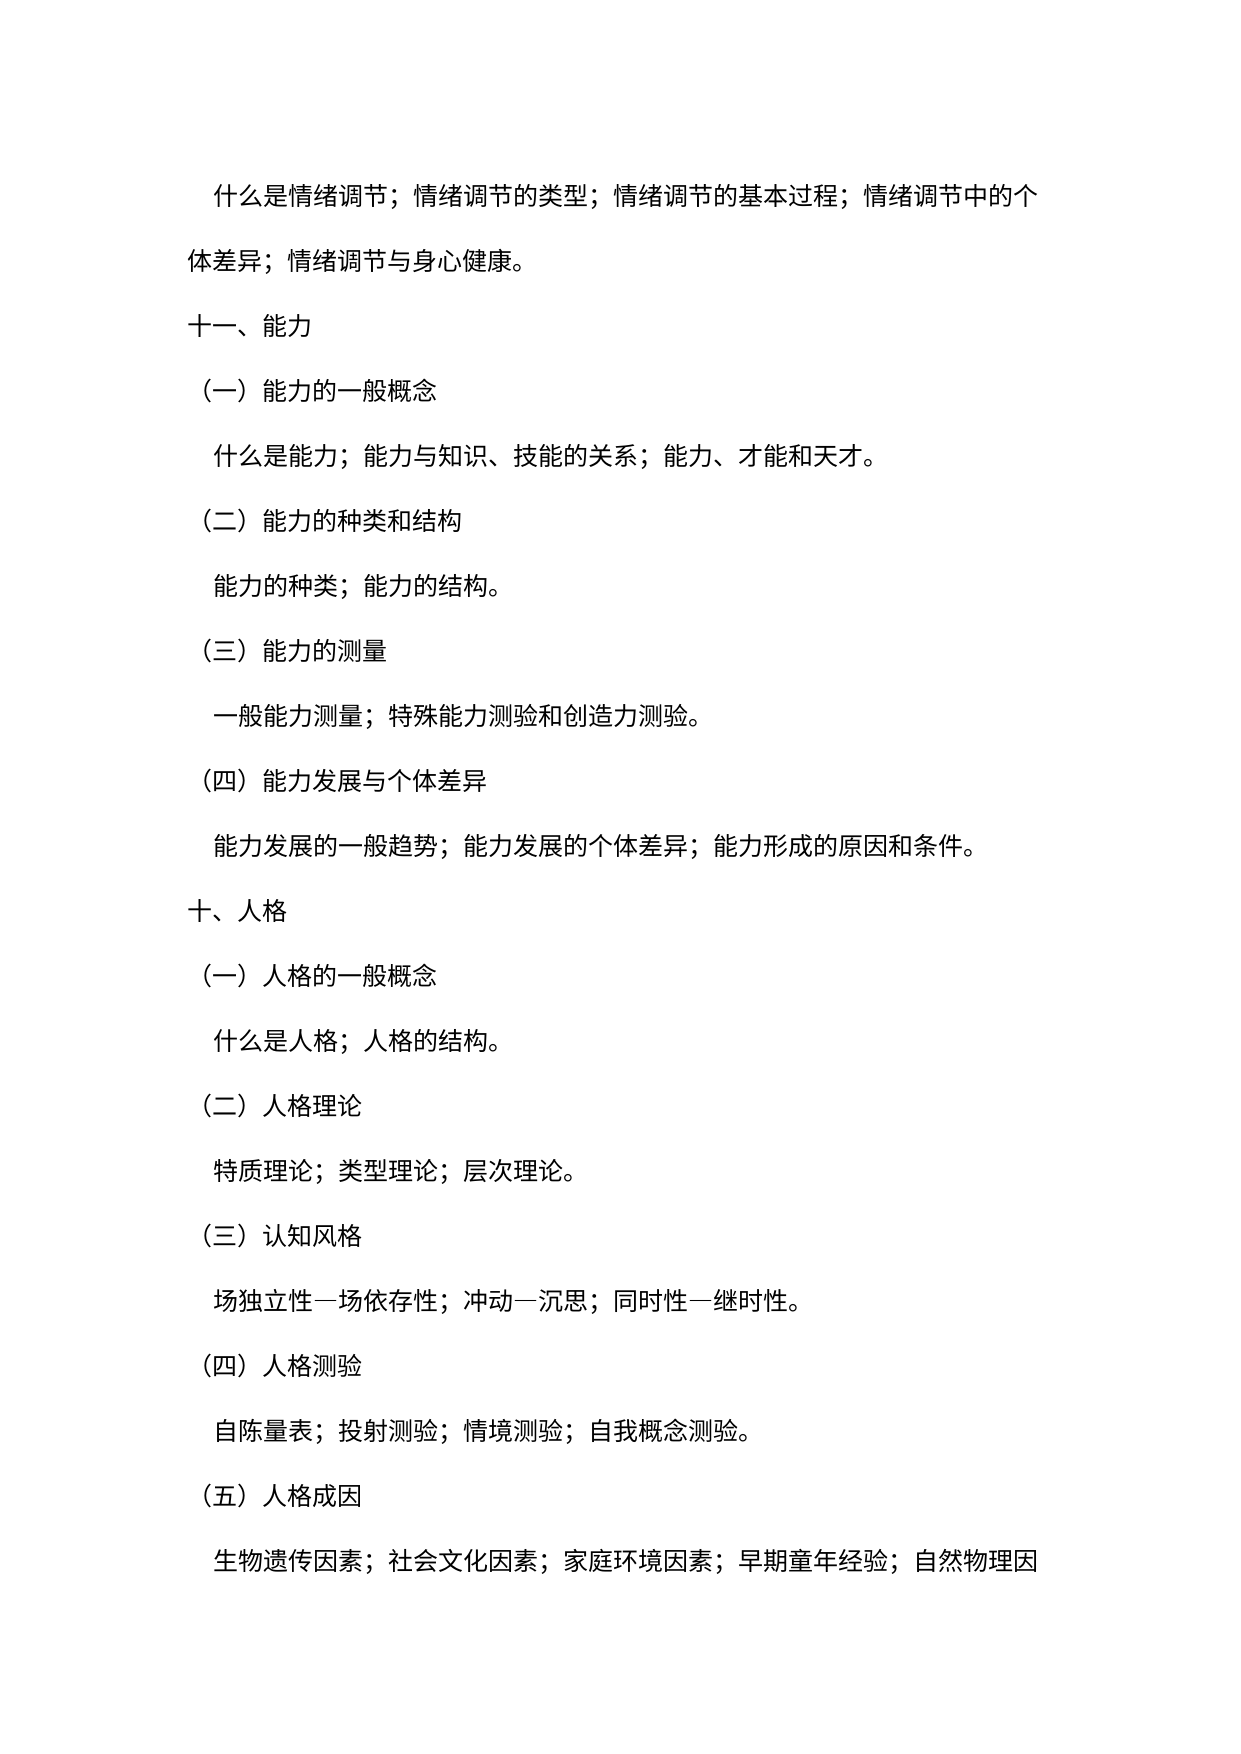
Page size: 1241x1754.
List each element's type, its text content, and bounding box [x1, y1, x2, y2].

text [187, 1527, 1053, 1592]
text 自陈量表；投射测验；情境测验；自我概念测验。 [187, 1397, 1053, 1462]
text 能力发展的一般趋势；能力发展的个体差异；能力形成的原因和条件。 [187, 812, 1053, 877]
text 什么是人格；人格的结构。 [187, 1007, 1053, 1072]
text （一）能力的一般概念 [187, 357, 1053, 422]
text 什么是情绪调节；情绪调节的类型；情绪调节的基本过程；情绪调节中的个体差异；情绪调节与身心健康。 [187, 162, 1053, 292]
list 人格理论 [187, 1072, 1053, 1137]
text 特质理论；类型理论；层次理论。 [187, 1137, 1053, 1202]
text 能力的种类；能力的结构。 [187, 552, 1053, 617]
text 十一、能力 [187, 292, 1053, 357]
list 能力发展与个体差异 [187, 747, 1053, 812]
text 一般能力测量；特殊能力测验和创造力测验。 [187, 682, 1053, 747]
list 人格测验 [187, 1332, 1053, 1397]
list 能力的测量 [187, 617, 1053, 682]
text 什么是能力；能力与知识、技能的关系；能力、才能和天才。 [187, 422, 1053, 487]
list 人格的一般概念 [187, 942, 1053, 1007]
list 能力的种类和结构 [187, 487, 1053, 552]
list 人格 [187, 877, 1053, 942]
text 场独立性—场依存性；冲动—沉思；同时性—继时性。 [187, 1267, 1053, 1332]
list 认知风格 [187, 1202, 1053, 1267]
list 人格成因 [187, 1462, 1053, 1527]
